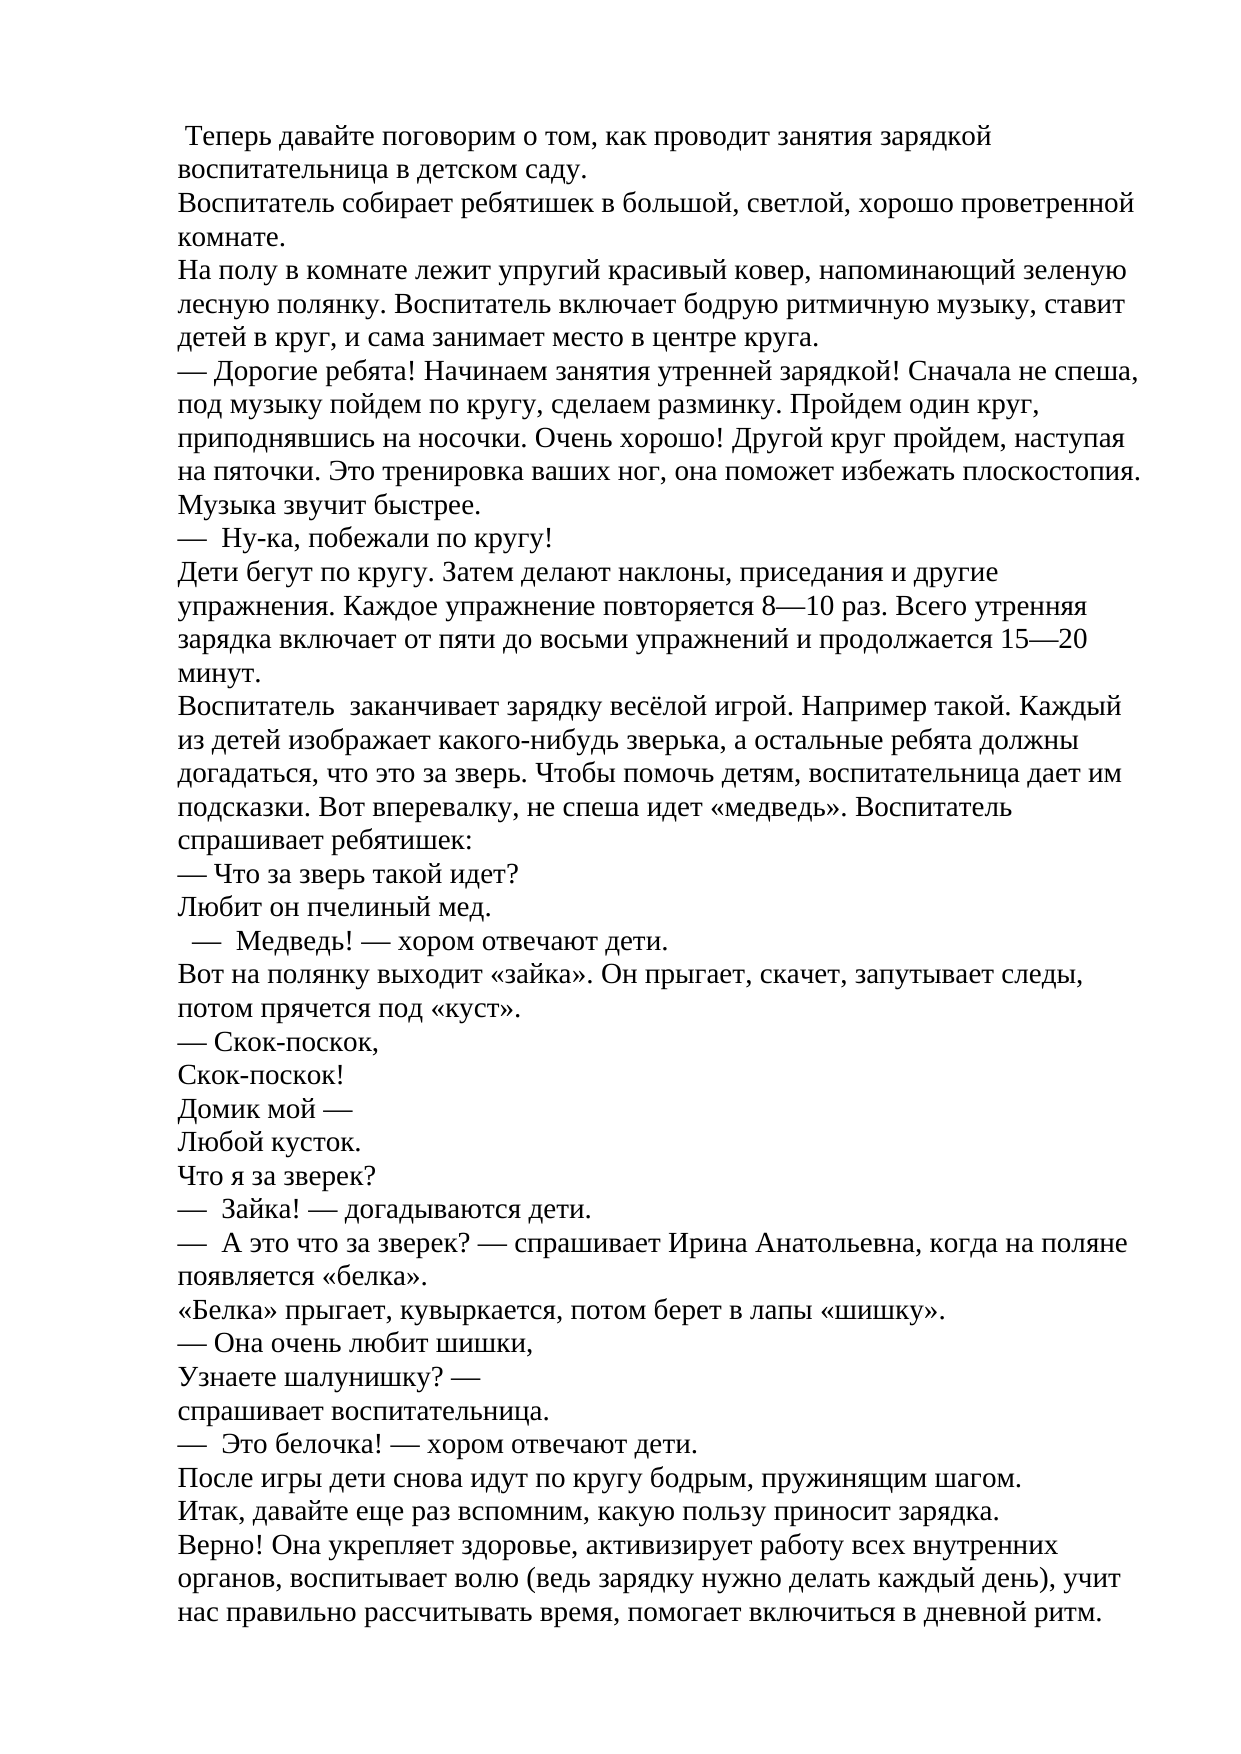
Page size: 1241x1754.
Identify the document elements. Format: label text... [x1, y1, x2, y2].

text — Скок-поскок, [177, 1024, 1152, 1057]
text Узнаете шалунишку? — [177, 1359, 1152, 1393]
text «Белка» прыгает, кувыркается, потом берет в лапы «шишку». [177, 1292, 1152, 1326]
text Любой кусток. [177, 1124, 1152, 1158]
text На полу в комнате лежит упругий красивый ковер, напоминающий зеленую лесную полянку. Воспитатель включает бодрую ритмичную музыку, ставит детей в круг, и сама занимает место в центре круга. [177, 252, 1152, 353]
text После игры дети снова идут по кругу бодрым, пружинящим шагом. [177, 1460, 1152, 1493]
text — Зайка! — догадываются дети. [177, 1191, 1152, 1225]
text Вот на полянку выходит «зайка». Он прыгает, скачет, запутывает следы, потом прячется под «куст». [177, 957, 1152, 1024]
text Музыка звучит быстрее. [177, 487, 1152, 521]
text Воспитатель собирает ребятишек в большой, светлой, хорошо проветренной комнате. [177, 185, 1152, 252]
text — Медведь! — хором отвечают дети. [177, 923, 1152, 957]
text — Это белочка! — хором отвечают дети. [177, 1426, 1152, 1460]
text Домик мой — [177, 1091, 1152, 1124]
text — Она очень любит шишки, [177, 1326, 1152, 1359]
text Теперь давайте поговорим о том, как проводит занятия зарядкой воспитательница в детском саду. [177, 118, 1152, 185]
text Воспитатель заканчивает зарядку весёлой игрой. Например такой. Каждый из детей изображает какого-нибудь зверька, а остальные ребята должны догадаться, что это за зверь. Чтобы помочь детям, воспитательница дает им подсказки. Вот вперевалку, не спеша идет «медведь». Воспитатель спрашивает ребятишек: [177, 688, 1152, 856]
text — Ну-ка, побежали по кругу! [177, 521, 1152, 554]
text Итак, давайте еще раз вспомним, какую пользу приносит зарядка. [177, 1493, 1152, 1527]
text Что я за зверек? [177, 1158, 1152, 1191]
text Верно! Она укрепляет здоровье, активизирует работу всех внутренних органов, воспитывает волю (ведь зарядку нужно делать каждый день), учит нас правильно рассчитывать время, помогает включиться в дневной ритм. [177, 1527, 1152, 1627]
text Любит он пчелиный мед. [177, 889, 1152, 923]
text Скок-поскок! [177, 1057, 1152, 1091]
text Дети бегут по кругу. Затем делают наклоны, приседания и другие упражнения. Каждое упражнение повторяется 8—10 раз. Всего утренняя зарядка включает от пяти до восьми упражнений и продолжается 15—20 минут. [177, 554, 1152, 688]
text — Что за зверь такой идет? [177, 856, 1152, 889]
text — Дорогие ребята! Начинаем занятия утренней зарядкой! Сначала не спеша, под музыку пойдем по кругу, сделаем разминку. Пройдем один круг, приподнявшись на носочки. Очень хорошо! Другой круг пройдем, наступая на пяточки. Это тренировка ваших ног, она поможет избежать плоскостопия. [177, 353, 1152, 487]
text — А это что за зверек? — спрашивает Ирина Анатольевна, когда на поляне появляется «белка». [177, 1225, 1152, 1292]
text спрашивает воспитательница. [177, 1393, 1152, 1426]
